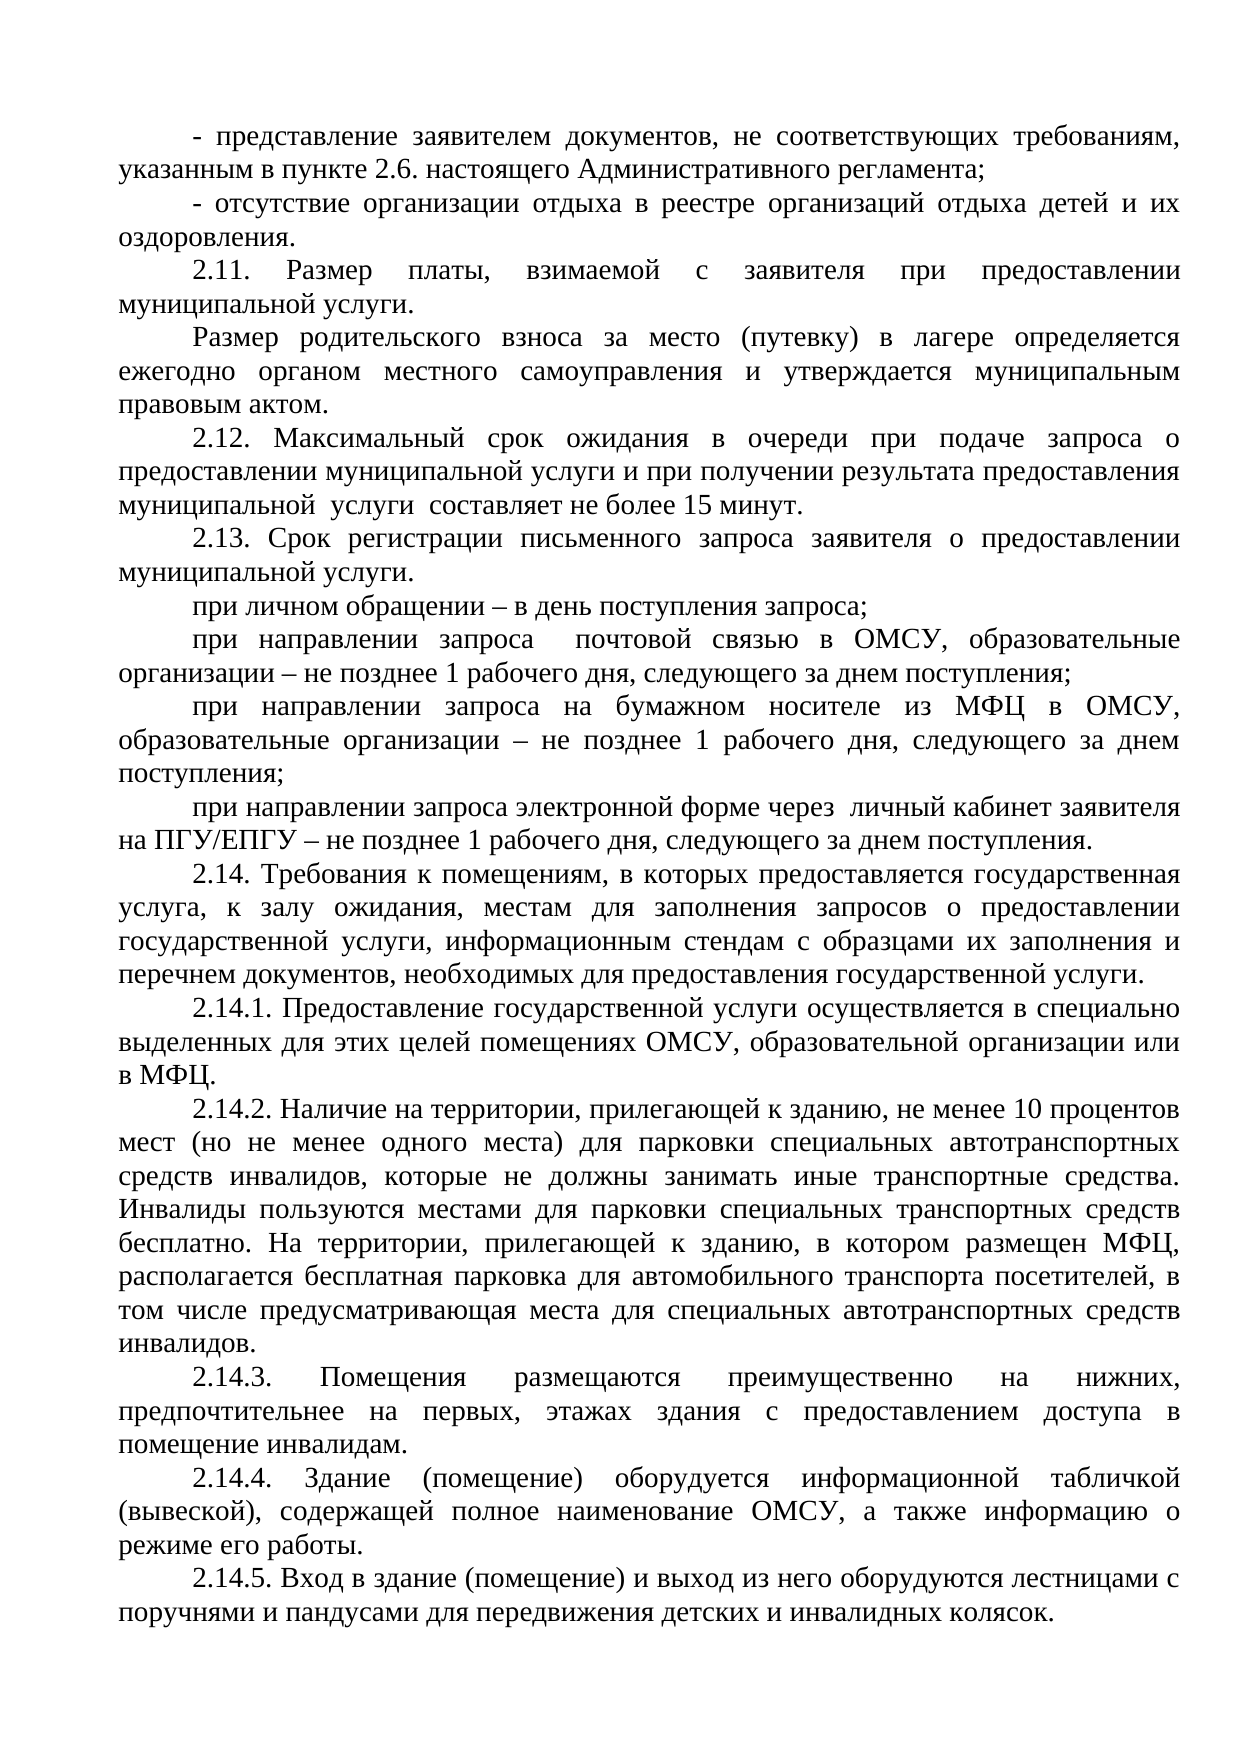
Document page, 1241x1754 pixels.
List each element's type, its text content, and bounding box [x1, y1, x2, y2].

text 2.13. Срок регистрации письменного запроса заявителя о предоставлении муниципальной услуги. [118, 521, 1181, 588]
text 2.14.5. Вход в здание (помещение) и выход из него оборудуются лестницами с поручнями и пандусами для передвижения детских и инвалидных колясок. [118, 1560, 1181, 1627]
text при личном обращении – в день поступления запроса; [118, 588, 1181, 621]
text 2.14.2. Наличие на территории, прилегающей к зданию, не менее 10 процентов мест (но не менее одного места) для парковки специальных автотранспортных средств инвалидов, которые не должны занимать иные транспортные средства. Инвалиды пользуются местами для парковки специальных транспортных средств бесплатно. На территории, прилегающей к зданию, в котором размещен МФЦ, располагается бесплатная парковка для автомобильного транспорта посетителей, в том числе предусматривающая места для специальных автотранспортных средств инвалидов. [118, 1091, 1181, 1359]
text 2.11. Размер платы, взимаемой с заявителя при предоставлении муниципальной услуги. [118, 252, 1181, 319]
text 2.12. Максимальный срок ожидания в очереди при подаче запроса о предоставлении муниципальной услуги и при получении результата предоставления муниципальной услуги составляет не более 15 минут. [118, 420, 1181, 521]
text - отсутствие организации отдыха в реестре организаций отдыха детей и их оздоровления. [118, 185, 1181, 252]
text Размер родительского взноса за место (путевку) в лагере определяется ежегодно органом местного самоуправления и утверждается муниципальным правовым актом. [118, 319, 1181, 420]
text 2.14.4. Здание (помещение) оборудуется информационной табличкой (вывеской), содержащей полное наименование ОМСУ, а также информацию о режиме его работы. [118, 1460, 1181, 1560]
text 2.14. Требования к помещениям, в которых предоставляется государственная услуга, к залу ожидания, местам для заполнения запросов о предоставлении государственной услуги, информационным стендам с образцами их заполнения и перечнем документов, необходимых для предоставления государственной услуги. [118, 856, 1181, 990]
text 2.14.1. Предоставление государственной услуги осуществляется в специально выделенных для этих целей помещениях ОМСУ, образовательной организации или в МФЦ. [118, 990, 1181, 1091]
text при направлении запроса почтовой связью в ОМСУ, образовательные организации – не позднее 1 рабочего дня, следующего за днем поступления; [118, 621, 1181, 688]
text при направлении запроса на бумажном носителе из МФЦ в ОМСУ, образовательные организации – не позднее 1 рабочего дня, следующего за днем поступления; [118, 688, 1181, 789]
text - представление заявителем документов, не соответствующих требованиям, указанным в пункте 2.6. настоящего Административного регламента; [118, 118, 1181, 185]
text 2.14.3. Помещения размещаются преимущественно на нижних, предпочтительнее на первых, этажах здания с предоставлением доступа в помещение инвалидам. [118, 1359, 1181, 1460]
text при направлении запроса электронной форме через личный кабинет заявителя на ПГУ/ЕПГУ – не позднее 1 рабочего дня, следующего за днем поступления. [118, 789, 1181, 856]
